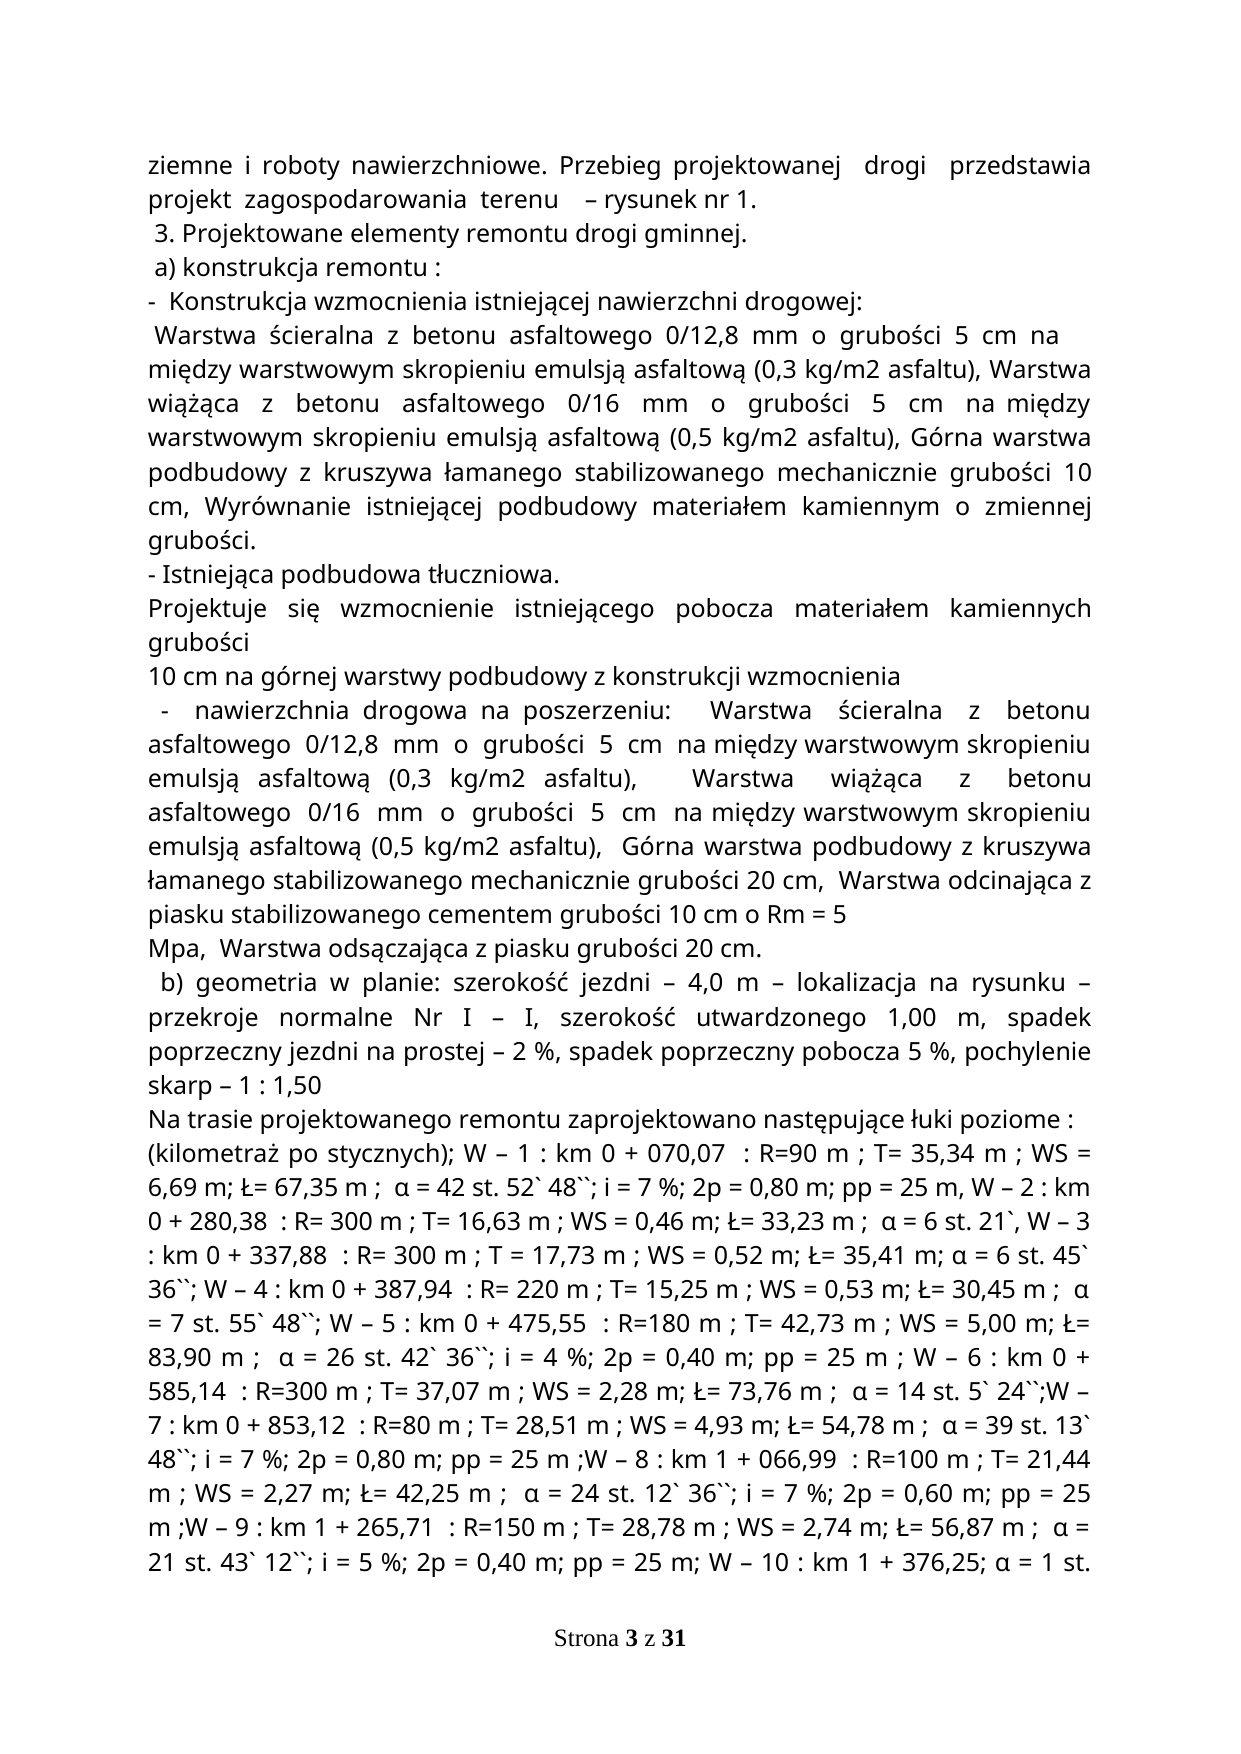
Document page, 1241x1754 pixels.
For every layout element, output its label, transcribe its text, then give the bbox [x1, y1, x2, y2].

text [148, 1135, 1093, 1578]
text - nawierzchnia drogowa na poszerzeniu: Warstwa ścieralna z betonu asfaltowego 0/12,8 mm o grubości 5 cm na między warstwowym skropieniu emulsją asfaltową (0,3 kg/m2 asfaltu), Warstwa wiążąca z betonu asfaltowego 0/16 mm o grubości 5 cm na między warstwowym skropieniu emulsją asfaltową (0,5 kg/m2 asfaltu), Górna warstwa podbudowy z kruszywa łamanego stabilizowanego mechanicznie grubości 20 cm, Warstwa odcinająca z piasku stabilizowanego cementem grubości 10 cm o Rm = 5 [148, 693, 1093, 931]
text - Istniejąca podbudowa tłuczniowa. [148, 556, 1093, 590]
text Warstwa ścieralna z betonu asfaltowego 0/12,8 mm o grubości 5 cm na [148, 318, 1093, 352]
text - Konstrukcja wzmocnienia istniejącej nawierzchni drogowej: [148, 284, 1093, 318]
text Na trasie projektowanego remontu zaprojektowano następujące łuki poziome : [148, 1101, 1093, 1135]
text 10 cm na górnej warstwy podbudowy z konstrukcji wzmocnienia [148, 658, 1093, 693]
text między warstwowym skropieniu emulsją asfaltową (0,3 kg/m2 asfaltu), Warstwa wiążąca z betonu asfaltowego 0/16 mm o grubości 5 cm na między warstwowym skropieniu emulsją asfaltową (0,5 kg/m2 asfaltu), Górna warstwa podbudowy z kruszywa łamanego stabilizowanego mechanicznie grubości 10 cm, Wyrównanie istniejącej podbudowy materiałem kamiennym o zmiennej grubości. [148, 352, 1093, 556]
text b) geometria w planie: szerokość jezdni – 4,0 m – lokalizacja na rysunku – przekroje normalne Nr I – I, szerokość utwardzonego 1,00 m, spadek poprzeczny jezdni na prostej – 2 %, spadek poprzeczny pobocza 5 %, pochylenie skarp – 1 : 1,50 [148, 965, 1093, 1101]
text a) konstrukcja remontu : [148, 250, 1093, 284]
text Projektuje się wzmocnienie istniejącego pobocza materiałem kamiennych grubości [148, 590, 1093, 658]
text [148, 148, 1093, 216]
text Mpa, Warstwa odsączająca z piasku grubości 20 cm. [148, 931, 1093, 965]
text 3. Projektowane elementy remontu drogi gminnej. [148, 216, 1093, 250]
